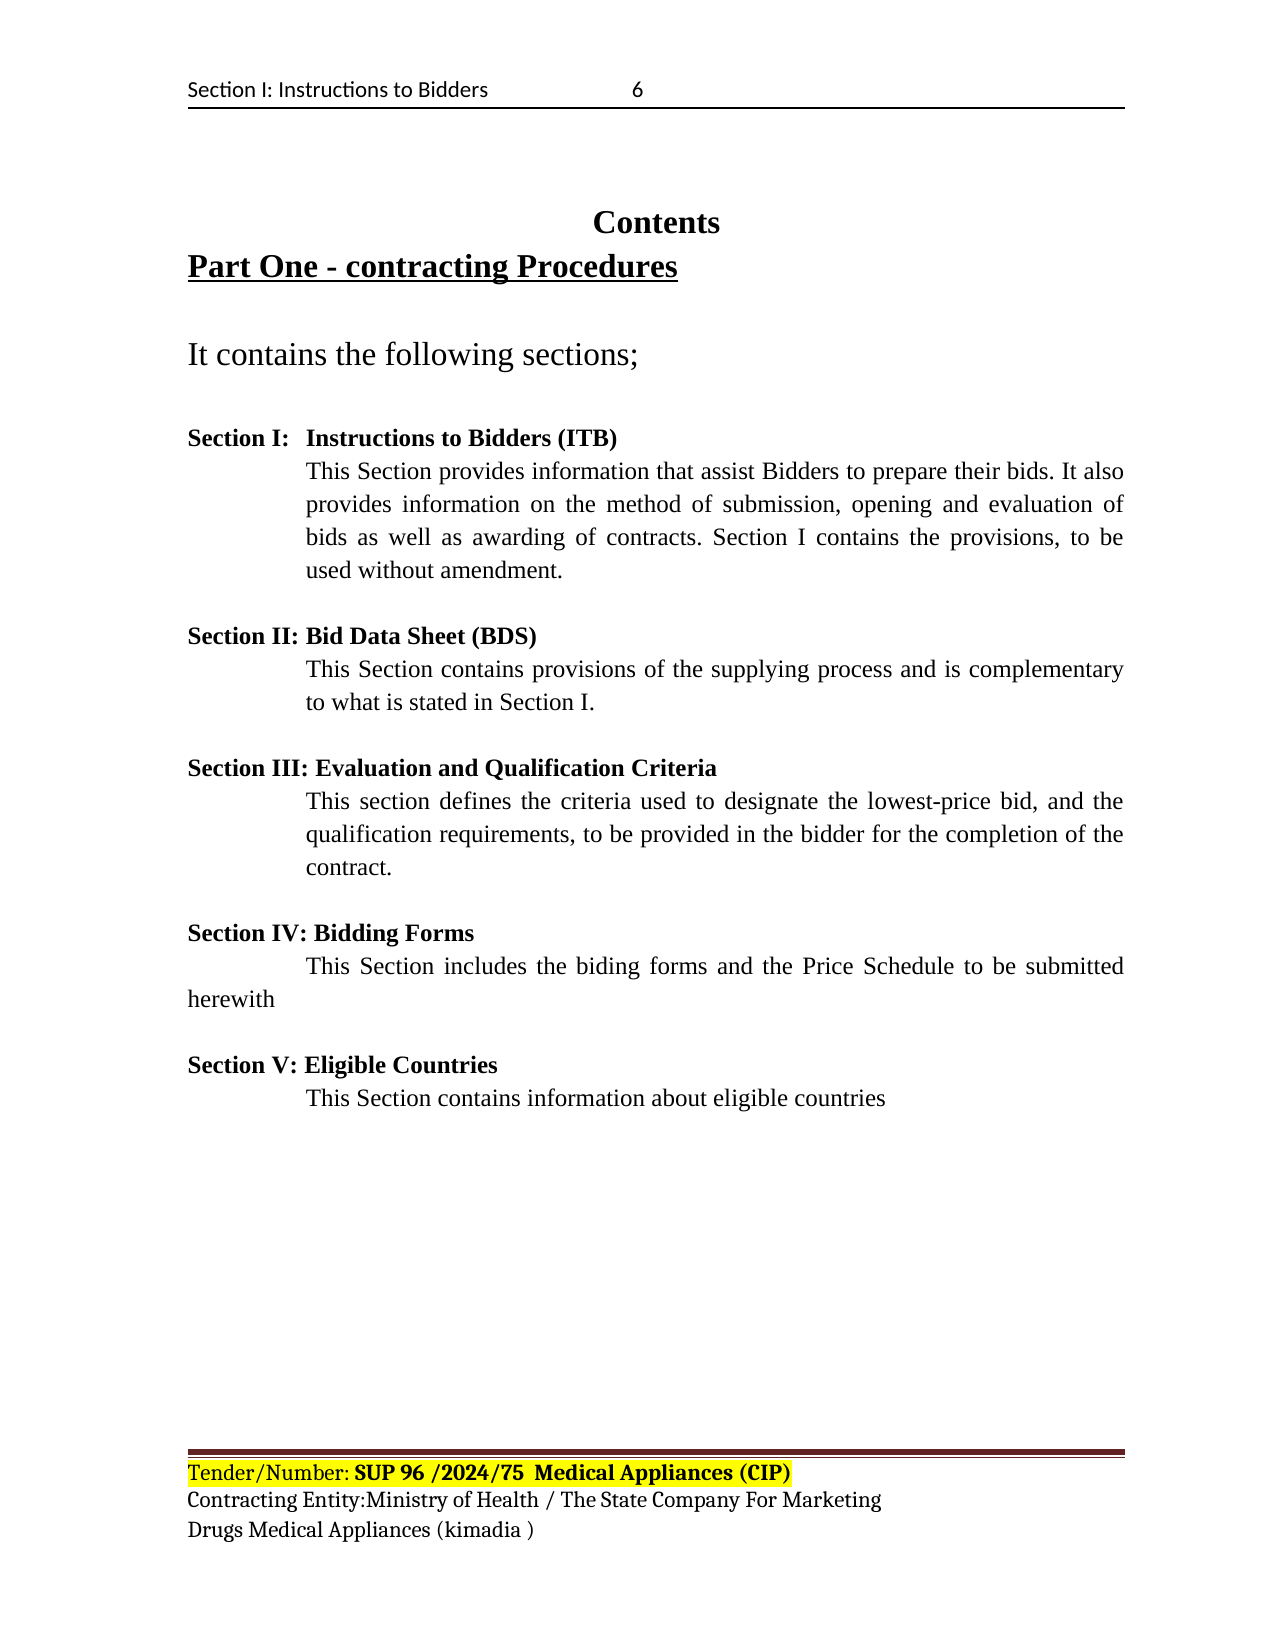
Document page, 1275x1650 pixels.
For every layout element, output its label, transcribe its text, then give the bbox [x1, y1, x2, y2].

text Section II: Bid Data Sheet (BDS) [187, 621, 1125, 649]
text This Section contains provisions of the supplying process and is complementary to what is stated in Section I. [306, 654, 1125, 716]
text This Section provides information that assist Bidders to prepare their bids. It also provides information on the method of submission, opening and evaluation of bids as well as awarding of contracts. Section I contains the provisions, to be used without amendment. [306, 456, 1125, 583]
text It contains the following sections; [187, 334, 1125, 373]
text This Section includes the biding forms and the Price Schedule to be submitted herewith [187, 951, 1125, 1013]
text Contents [187, 202, 1125, 241]
text Section V: Eligible Countries [187, 1050, 1125, 1079]
text Section IV: Bidding Forms [187, 918, 1125, 947]
text This section defines the criteria used to designate the lowest-price bid, and the qualification requirements, to be provided in the bidder for the completion of the contract. [306, 786, 1125, 881]
text Section I: Instructions to Bidders (ITB) [187, 423, 1125, 451]
text This Section contains information about eligible countries [187, 1083, 1125, 1112]
text Part One - contracting Procedures [187, 246, 1125, 285]
text Section III: Evaluation and Qualification Criteria [187, 753, 1125, 782]
